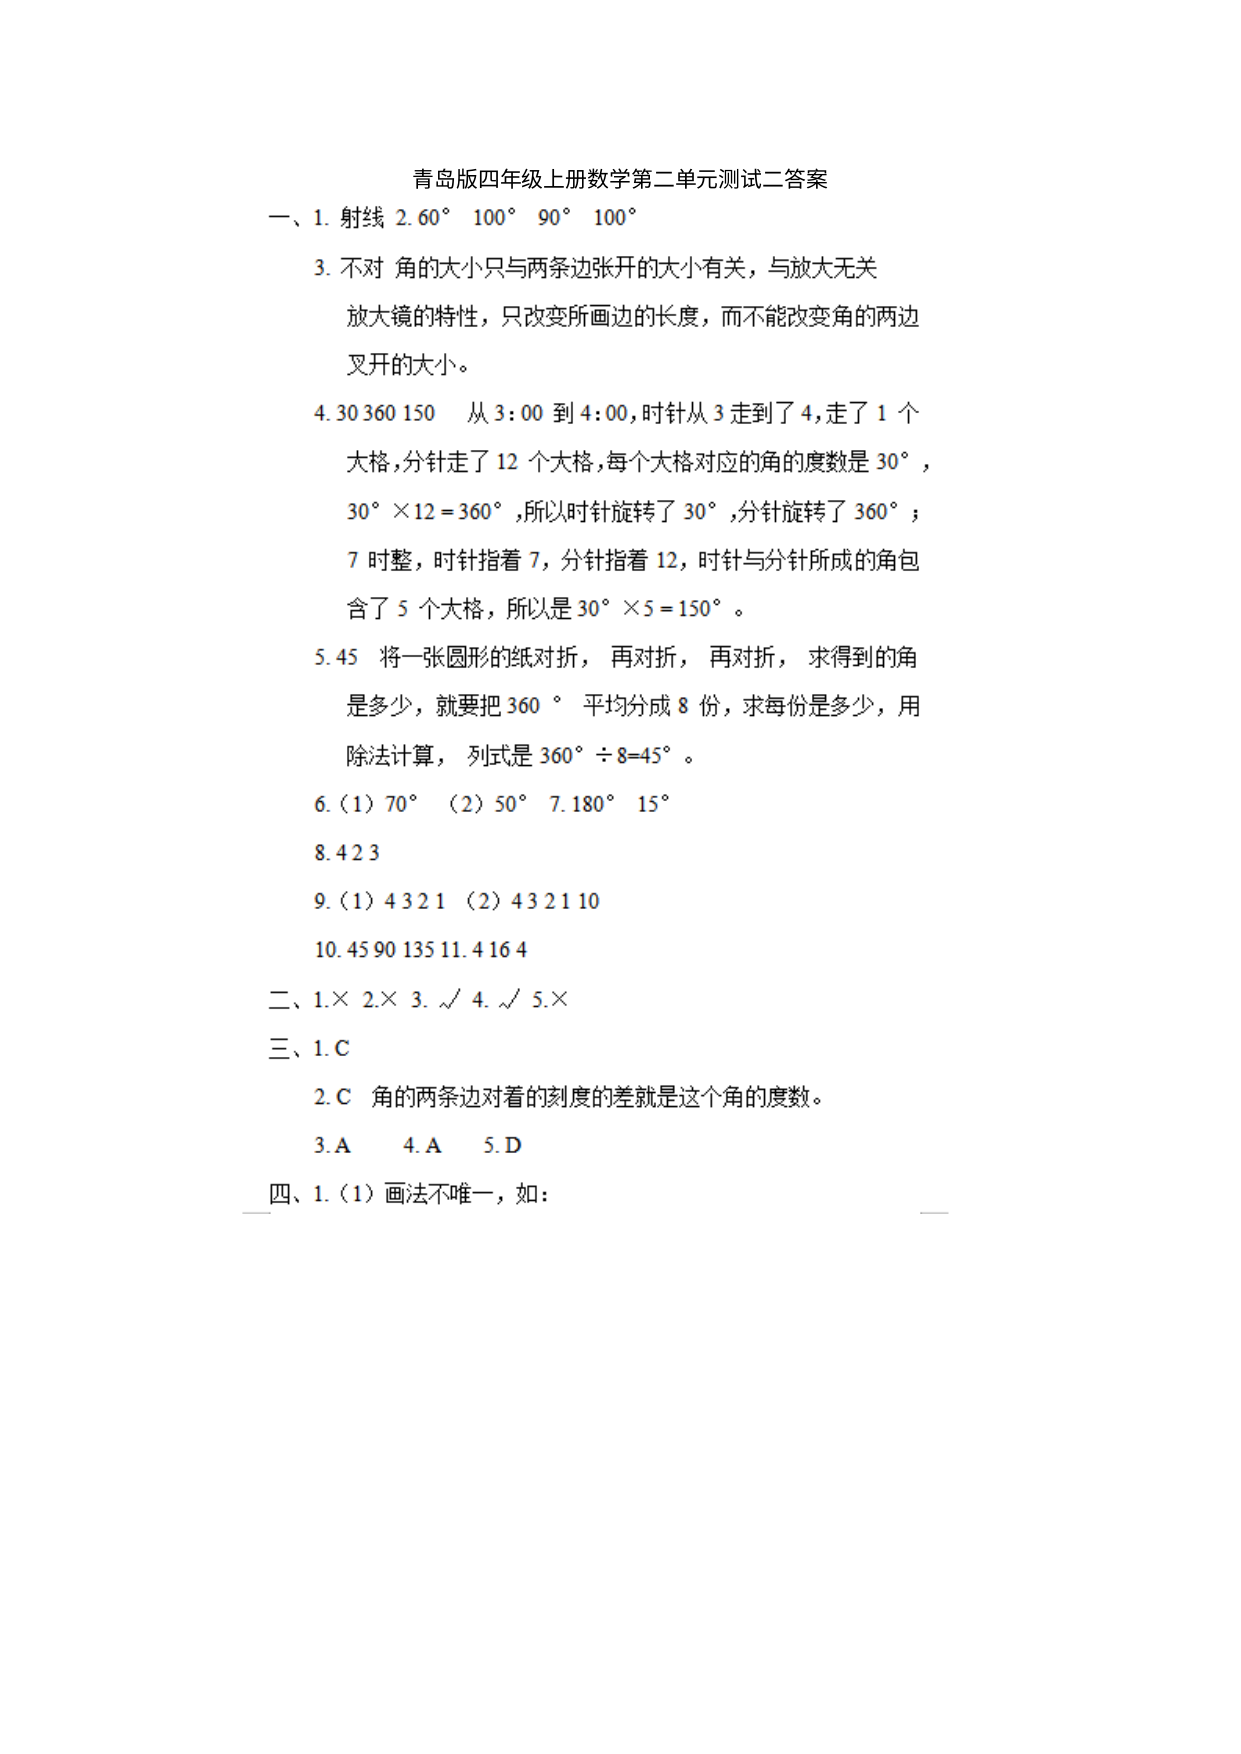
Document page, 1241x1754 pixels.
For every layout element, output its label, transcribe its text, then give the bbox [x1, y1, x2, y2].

text 青岛版四年级上册数学第二单元测试二答案 [187, 162, 1053, 194]
picture [238, 194, 1002, 1214]
